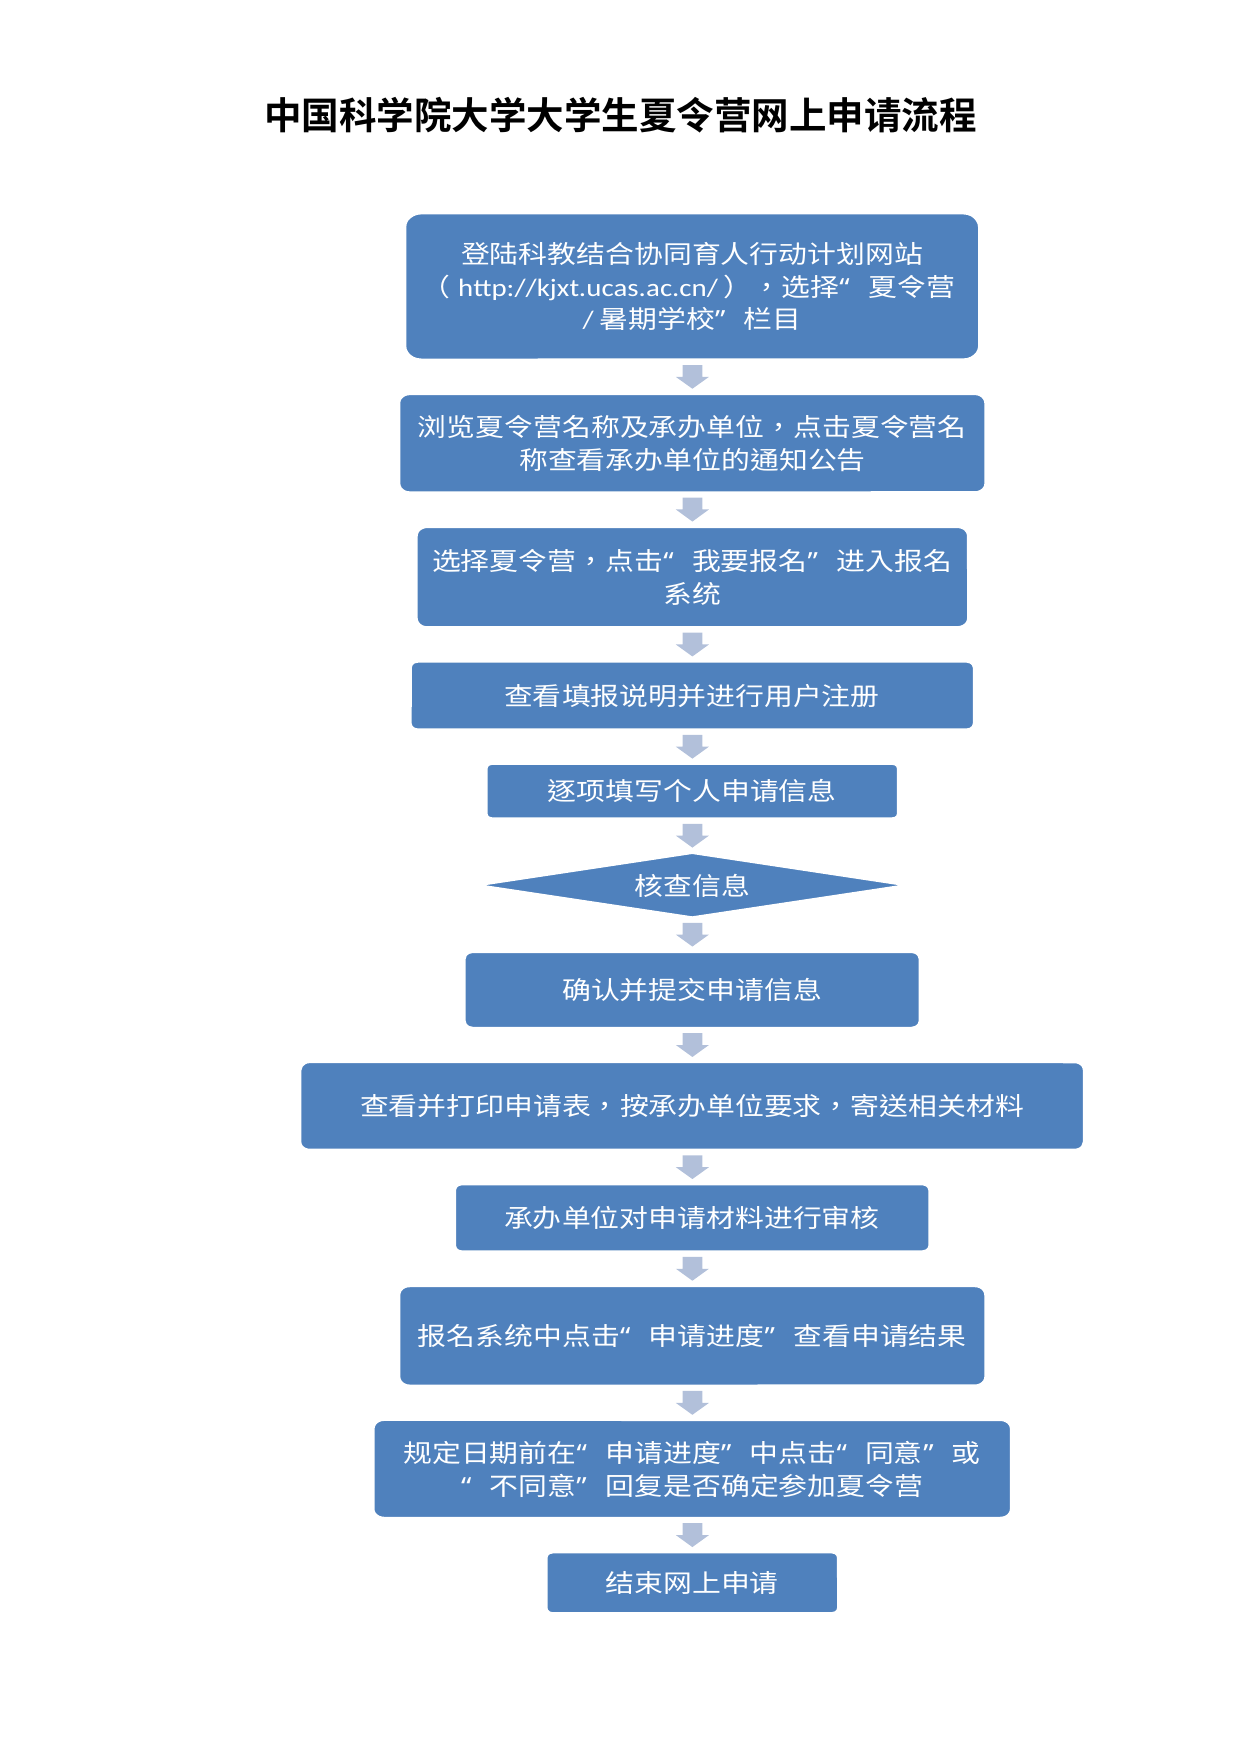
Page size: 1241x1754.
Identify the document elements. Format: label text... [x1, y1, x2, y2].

text 中国科学院大学大学生夏令营网上申请流程 [75, 81, 1165, 146]
